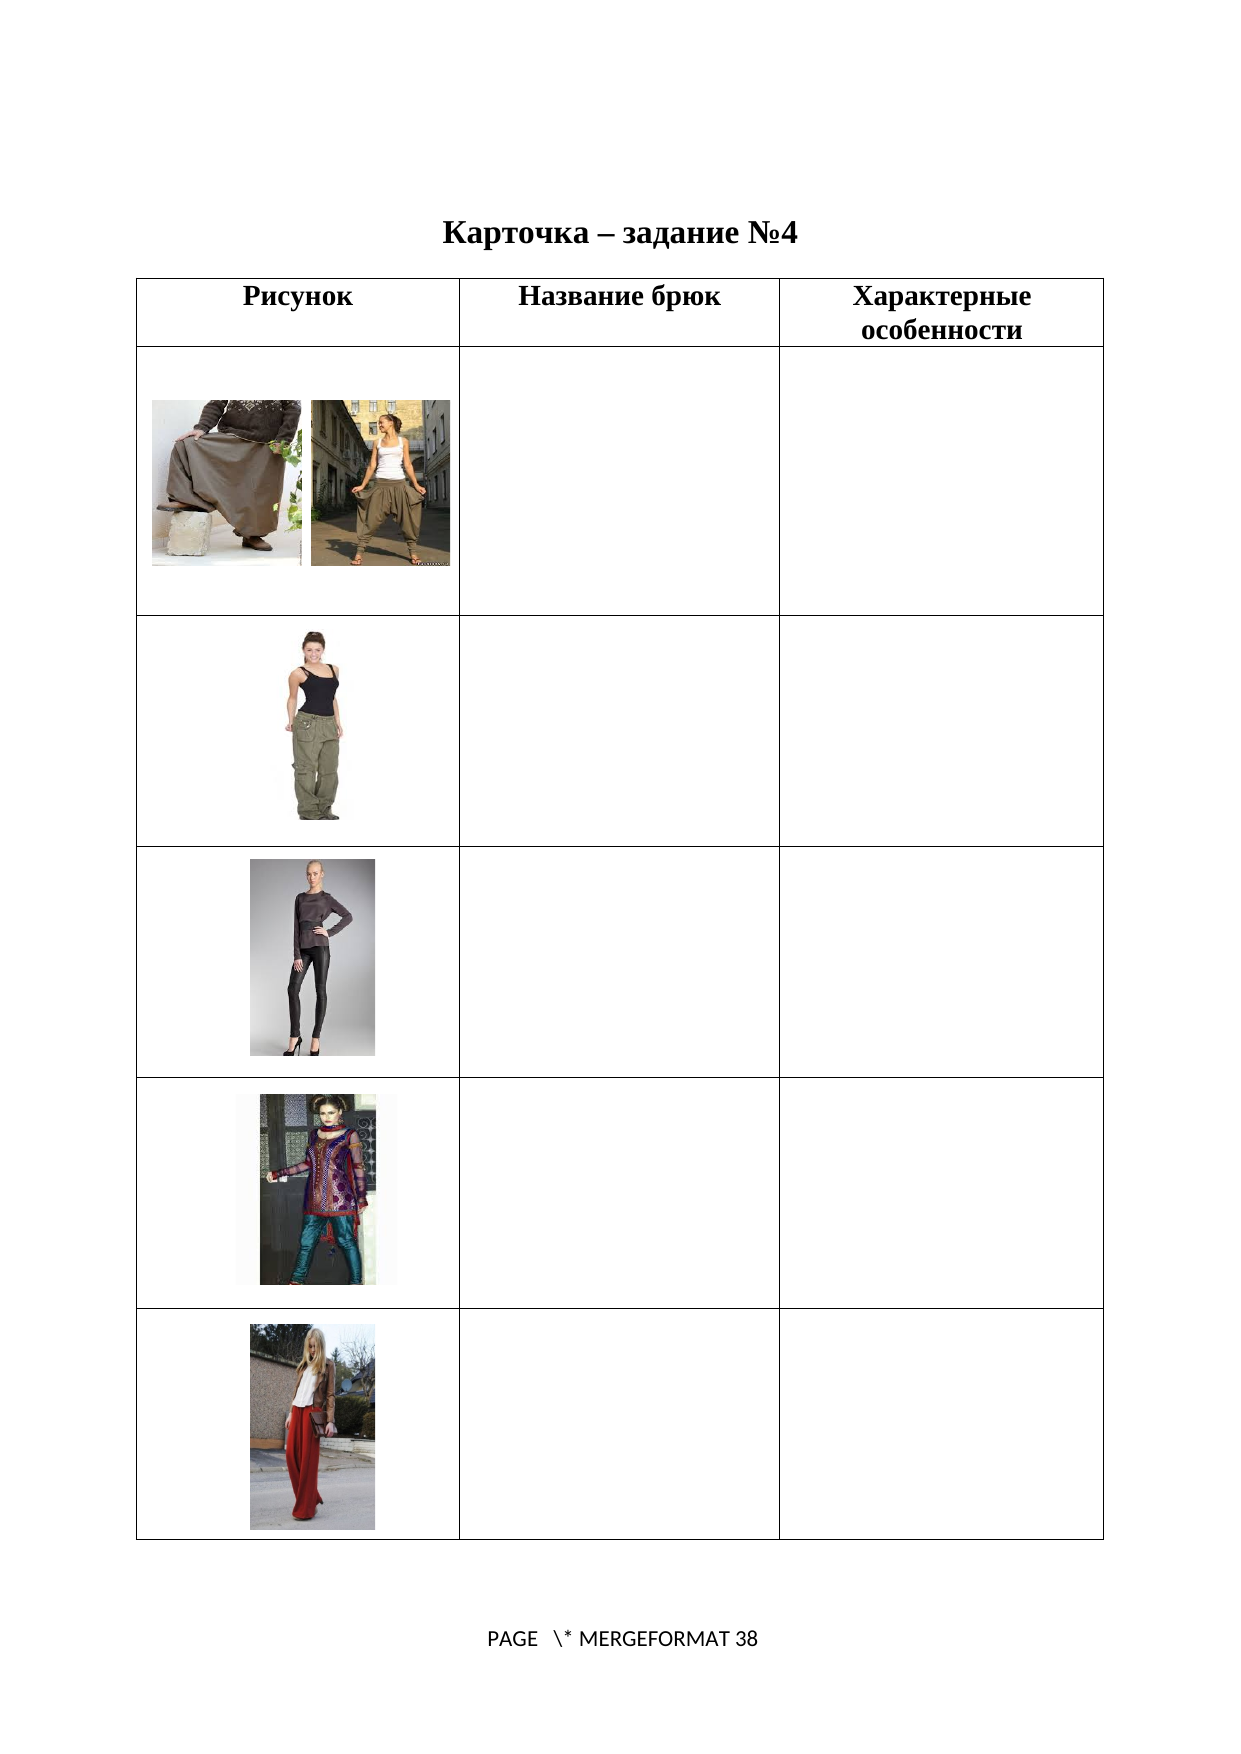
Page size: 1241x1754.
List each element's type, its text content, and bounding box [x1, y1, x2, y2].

table_cell [460, 847, 779, 1077]
table_cell [780, 616, 1103, 846]
table_cell [460, 347, 779, 615]
table_cell [137, 616, 459, 846]
picture [235, 629, 395, 820]
picture [311, 400, 451, 566]
table_cell [460, 616, 779, 846]
table_header Название брюк [460, 279, 779, 346]
table_header Характерные особенности [780, 279, 1103, 346]
table_header Рисунок [137, 279, 459, 346]
table_cell [137, 1078, 459, 1308]
table_cell [137, 347, 459, 615]
table_cell [137, 1309, 459, 1539]
picture [250, 859, 375, 1056]
table_cell [137, 847, 459, 1077]
picture [152, 400, 302, 566]
table_cell [780, 1309, 1103, 1539]
table_cell [780, 847, 1103, 1077]
table_cell [780, 347, 1103, 615]
picture [235, 1094, 398, 1285]
picture [250, 1324, 375, 1528]
table_cell [460, 1078, 779, 1308]
text Карточка – задание №4 [148, 213, 1092, 251]
table_cell [460, 1309, 779, 1539]
table_cell [780, 1078, 1103, 1308]
